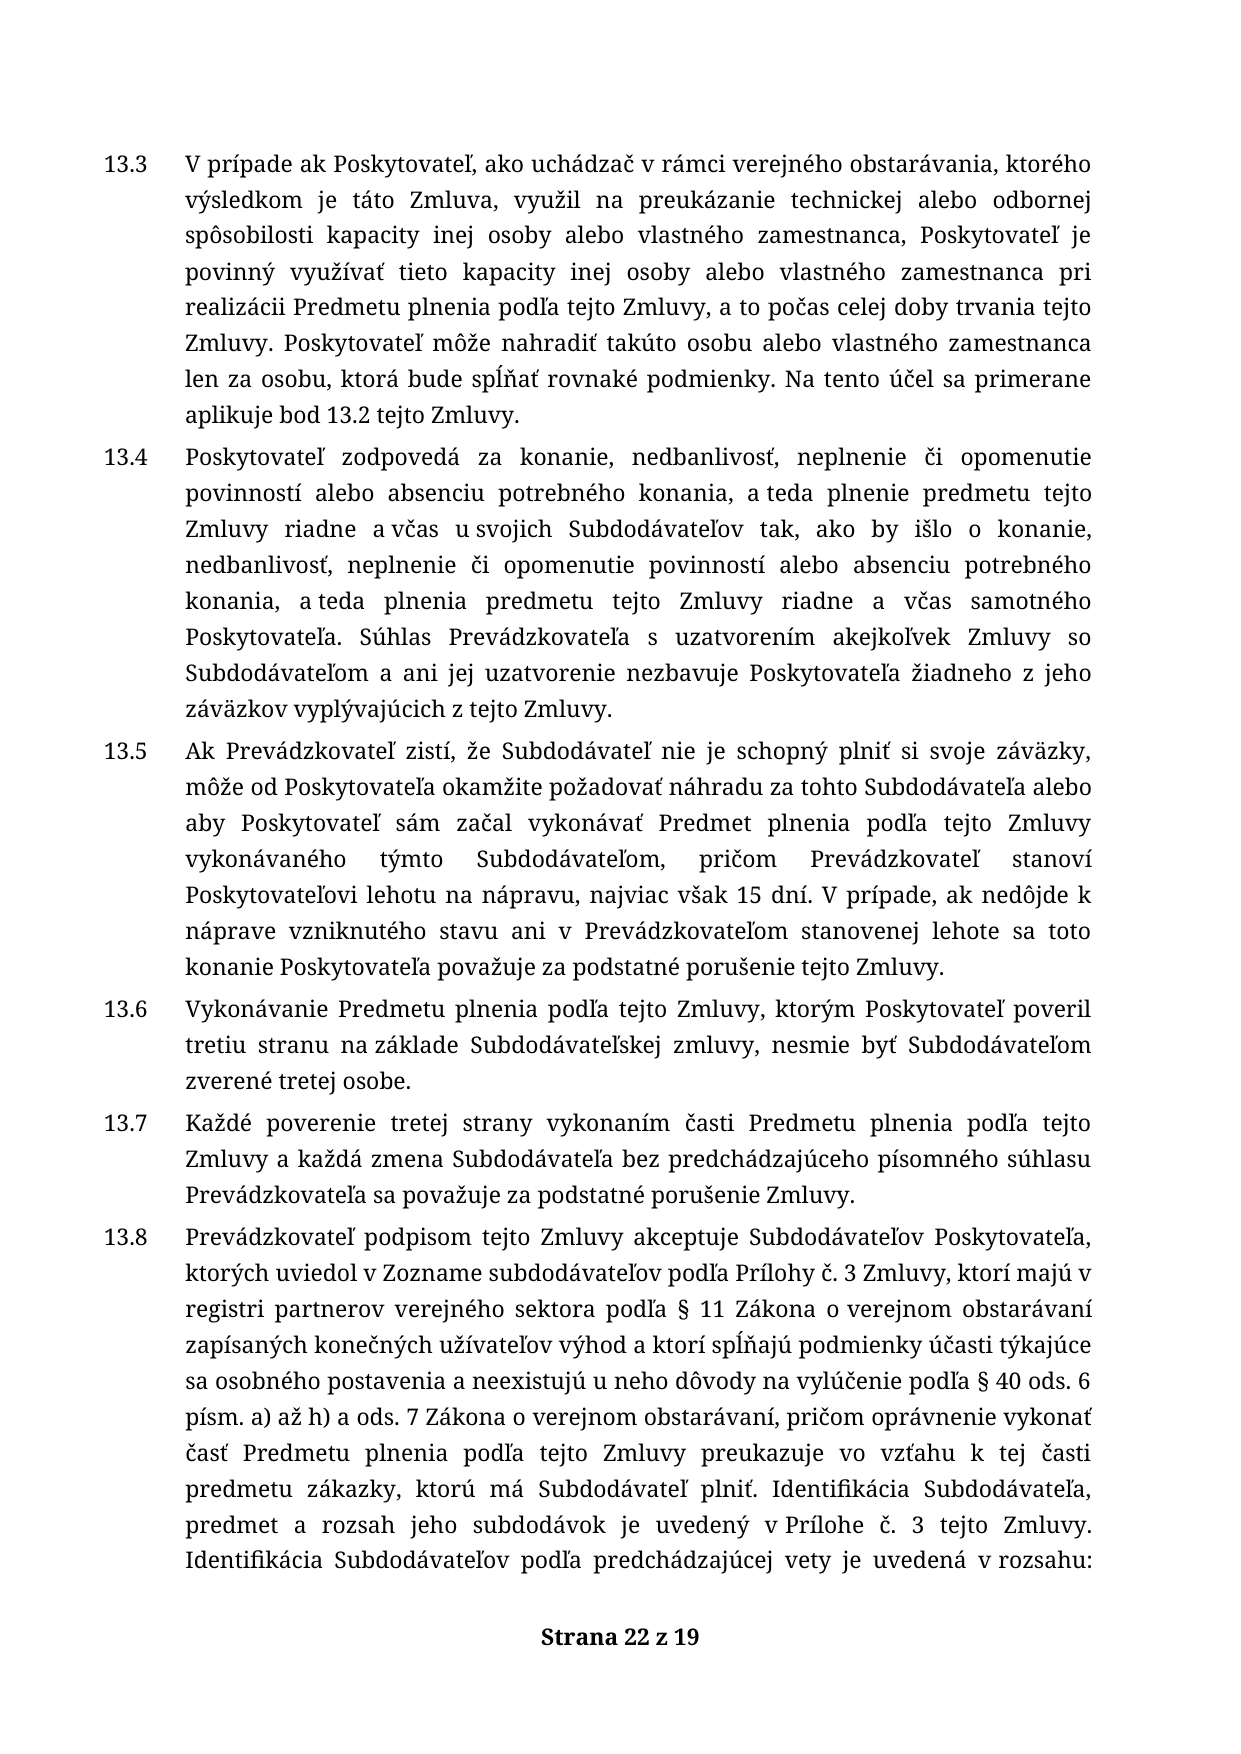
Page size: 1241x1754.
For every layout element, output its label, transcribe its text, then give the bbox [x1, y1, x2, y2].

list Poskytovateľ zodpovedá za konanie, nedbanlivosť, neplnenie či opomenutie povinností alebo absenciu potrebného konania, a teda plnenie predmetu tejto Zmluvy riadne a včas u svojich Subdodávateľov tak, ako by išlo o konanie, nedbanlivosť, neplnenie či opomenutie povinností alebo absenciu potrebného konania, a teda plnenia predmetu tejto Zmluvy riadne a včas samotného Poskytovateľa. Súhlas Prevádzkovateľa s uzatvorením akejkoľvek Zmluvy so Subdodávateľom a ani jej uzatvorenie nezbavuje Poskytovateľa žiadneho z jeho záväzkov vyplývajúcich z tejto Zmluvy. [148, 441, 1093, 724]
list Každé poverenie tretej strany vykonaním časti Predmetu plnenia podľa tejto Zmluvy a každá zmena Subdodávateľa bez predchádzajúceho písomného súhlasu Prevádzkovateľa sa považuje za podstatné porušenie Zmluvy. [148, 1107, 1093, 1210]
list V prípade ak Poskytovateľ, ako uchádzač v rámci verejného obstarávania, ktorého výsledkom je táto Zmluva, využil na preukázanie technickej alebo odbornej spôsobilosti kapacity inej osoby alebo vlastného zamestnanca, Poskytovateľ je povinný využívať tieto kapacity inej osoby alebo vlastného zamestnanca pri realizácii Predmetu plnenia podľa tejto Zmluvy, a to počas celej doby trvania tejto Zmluvy. Poskytovateľ môže nahradiť takúto osobu alebo vlastného zamestnanca len za osobu, ktorá bude spĺňať rovnaké podmienky. Na tento účel sa primerane aplikuje bod 13.2 tejto Zmluvy. [148, 148, 1093, 430]
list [148, 1221, 1093, 1576]
list Vykonávanie Predmetu plnenia podľa tejto Zmluvy, ktorým Poskytovateľ poveril tretiu stranu na základe Subdodávateľskej zmluvy, nesmie byť Subdodávateľom zverené tretej osobe. [148, 993, 1093, 1096]
list Ak Prevádzkovateľ zistí, že Subdodávateľ nie je schopný plniť si svoje záväzky, môže od Poskytovateľa okamžite požadovať náhradu za tohto Subdodávateľa alebo aby Poskytovateľ sám začal vykonávať Predmet plnenia podľa tejto Zmluvy vykonávaného týmto Subdodávateľom, pričom Prevádzkovateľ stanoví Poskytovateľovi lehotu na nápravu, najviac však 15 dní. V prípade, ak nedôjde k náprave vzniknutého stavu ani v Prevádzkovateľom stanovenej lehote sa toto konanie Poskytovateľa považuje za podstatné porušenie tejto Zmluvy. [148, 735, 1093, 982]
